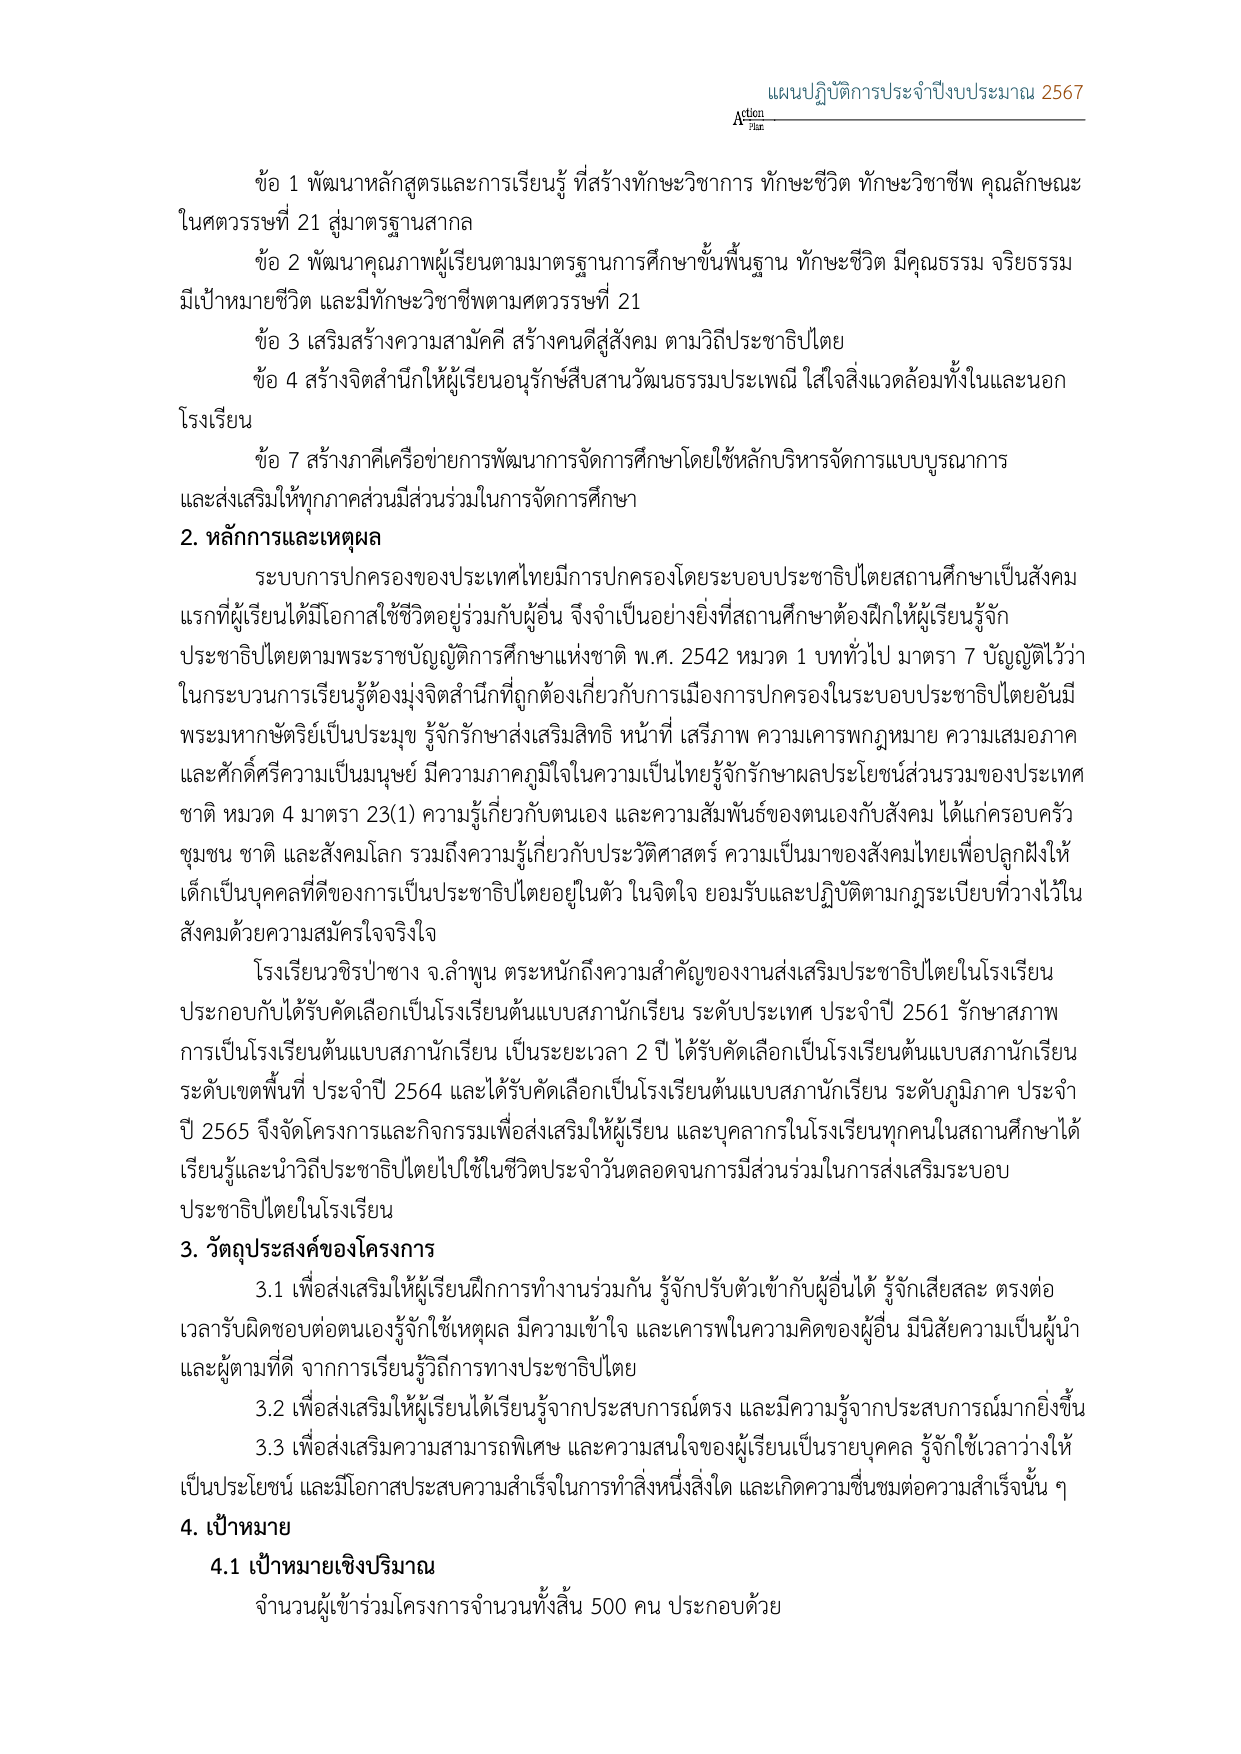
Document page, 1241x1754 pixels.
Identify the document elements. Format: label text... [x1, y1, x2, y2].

text 3.3 เพื่อส่งเสริมความสามารถพิเศษ และความสนใจของผู้เรียนเป็นรายบุคคล รู้จักใช้เวลาว่างให้เป็นประโยชน์ และมีโอกาสประสบความสำเร็จในการทำสิ่งหนึ่งสิ่งใด และเกิดความชื่นชมต่อความสำเร็จนั้น ๆ [180, 1424, 1090, 1503]
text ข้อ 1 พัฒนาหลักสูตรและการเรียนรู้ ที่สร้างทักษะวิชาการ ทักษะชีวิต ทักษะวิชาชีพ คุณลักษณะในศตวรรษที่ 21 สู่มาตรฐานสากล [180, 159, 1090, 238]
text ข้อ 4 สร้างจิตสำนึกให้ผู้เรียนอนุรักษ์สืบสานวัฒนธรรมประเพณี ใส่ใจสิ่งแวดล้อมทั้งในและนอก [246, 357, 1090, 397]
text โรงเรียน [180, 397, 1090, 436]
text 3. วัตถุประสงค์ของโครงการ [180, 1226, 1090, 1266]
text ข้อ 2 พัฒนาคุณภาพผู้เรียนตามมาตรฐานการศึกษาขั้นพื้นฐาน ทักษะชีวิต มีคุณธรรม จริยธรรม มีเป้าหมายชีวิต และมีทักษะวิชาชีพตามศตวรรษที่ 21 [180, 238, 1090, 318]
text 4. เป้าหมาย [180, 1503, 1090, 1543]
text 3.1 เพื่อส่งเสริมให้ผู้เรียนฝึกการทำงานร่วมกัน รู้จักปรับตัวเข้ากับผู้อื่นได้ รู้จักเสียสละ ตรงต่อเวลารับผิดชอบต่อตนเองรู้จักใช้เหตุผล มีความเข้าใจ และเคารพในความคิดของผู้อื่น มีนิสัยความเป็นผู้นำและผู้ตามที่ดี จากการเรียนรู้วิถีการทางประชาธิปไตย [180, 1266, 1090, 1384]
picture [721, 104, 1088, 136]
text 3.2 เพื่อส่งเสริมให้ผู้เรียนได้เรียนรู้จากประสบการณ์ตรง และมีความรู้จากประสบการณ์มากยิ่งขึ้น [180, 1384, 1090, 1424]
text ข้อ 7 สร้างภาคีเครือข่ายการพัฒนาการจัดการศึกษาโดยใช้หลักบริหารจัดการแบบบูรณาการ [180, 436, 1090, 476]
text ข้อ 3 เสริมสร้างความสามัคคี สร้างคนดีสู่สังคม ตามวิถีประชาธิปไตย [180, 318, 1090, 357]
text และส่งเสริมให้ทุกภาคส่วนมีส่วนร่วมในการจัดการศึกษา [180, 476, 1090, 516]
text 2. หลักการและเหตุผล [180, 516, 1090, 553]
text ระบบการปกครองของประเทศไทยมีการปกครองโดยระบอบประชาธิปไตยสถานศึกษาเป็นสังคมแรกที่ผู้เรียนได้มีโอกาสใช้ชีวิตอยู่ร่วมกับผู้อื่น จึงจำเป็นอย่างยิ่งที่สถานศึกษาต้องฝึกให้ผู้เรียนรู้จักประชาธิปไตยตามพระราชบัญญัติการศึกษาแห่งชาติ พ.ศ. 2542 หมวด 1 บททั่วไป มาตรา 7 บัญญัติไว้ว่า ในกระบวนการเรียนรู้ต้องมุ่งจิตสำนึกที่ถูกต้องเกี่ยวกับการเมืองการปกครองในระบอบประชาธิปไตยอันมีพระมหากษัตริย์เป็นประมุข รู้จักรักษาส่งเสริมสิทธิ หน้าที่ เสรีภาพ ความเคารพกฎหมาย ความเสมอภาค และศักดิ์ศรีความเป็นมนุษย์ มีความภาคภูมิใจในความเป็นไทยรู้จักรักษาผลประโยชน์ส่วนรวมของประเทศชาติ หมวด4 มาตรา23(1) ความรู้เกี่ยวกับตนเอง และความสัมพันธ์ของตนเองกับสังคม ได้แก่ครอบครัว ชุมชน ชาติ และสังคมโลก รวมถึงความรู้เกี่ยวกับประวัติศาสตร์ ความเป็นมาของสังคมไทยเพื่อปลูกฝังให้เด็กเป็นบุคคลที่ดีของการเป็นประชาธิปไตยอยู่ในตัว ในจิตใจ ยอมรับและปฏิบัติตามกฎระเบียบที่วางไว้ในสังคมด้วยความสมัครใจจริงใจ [180, 553, 1090, 949]
text จำนวนผู้เข้าร่วมโครงการจำนวนทั้งสิ้น 500 คน ประกอบด้วย [180, 1582, 1090, 1622]
text โรงเรียนวชิรป่าซาง จ.ลำพูน ตระหนักถึงความสำคัญของงานส่งเสริมประชาธิปไตยในโรงเรียน ประกอบกับได้รับคัดเลือกเป็นโรงเรียนต้นแบบสภานักเรียน ระดับประเทศ ประจำปี 2561 รักษาสภาพการเป็นโรงเรียนต้นแบบสภานักเรียน เป็นระยะเวลา 2 ปี ได้รับคัดเลือกเป็นโรงเรียนต้นแบบสภานักเรียน ระดับเขตพื้นที่ ประจำปี 2564 และได้รับคัดเลือกเป็นโรงเรียนต้นแบบสภานักเรียน ระดับภูมิภาค ประจำปี 2565 จึงจัดโครงการและกิจกรรมเพื่อส่งเสริมให้ผู้เรียน และบุคลากรในโรงเรียนทุกคนในสถานศึกษาได้เรียนรู้และนำวิถีประชาธิปไตยไปใช้ในชีวิตประจำวันตลอดจนการมีส่วนร่วมในการส่งเสริมระบอบประชาธิปไตยในโรงเรียน [180, 949, 1090, 1226]
text 4.1 เป้าหมายเชิงปริมาณ [180, 1543, 1090, 1582]
